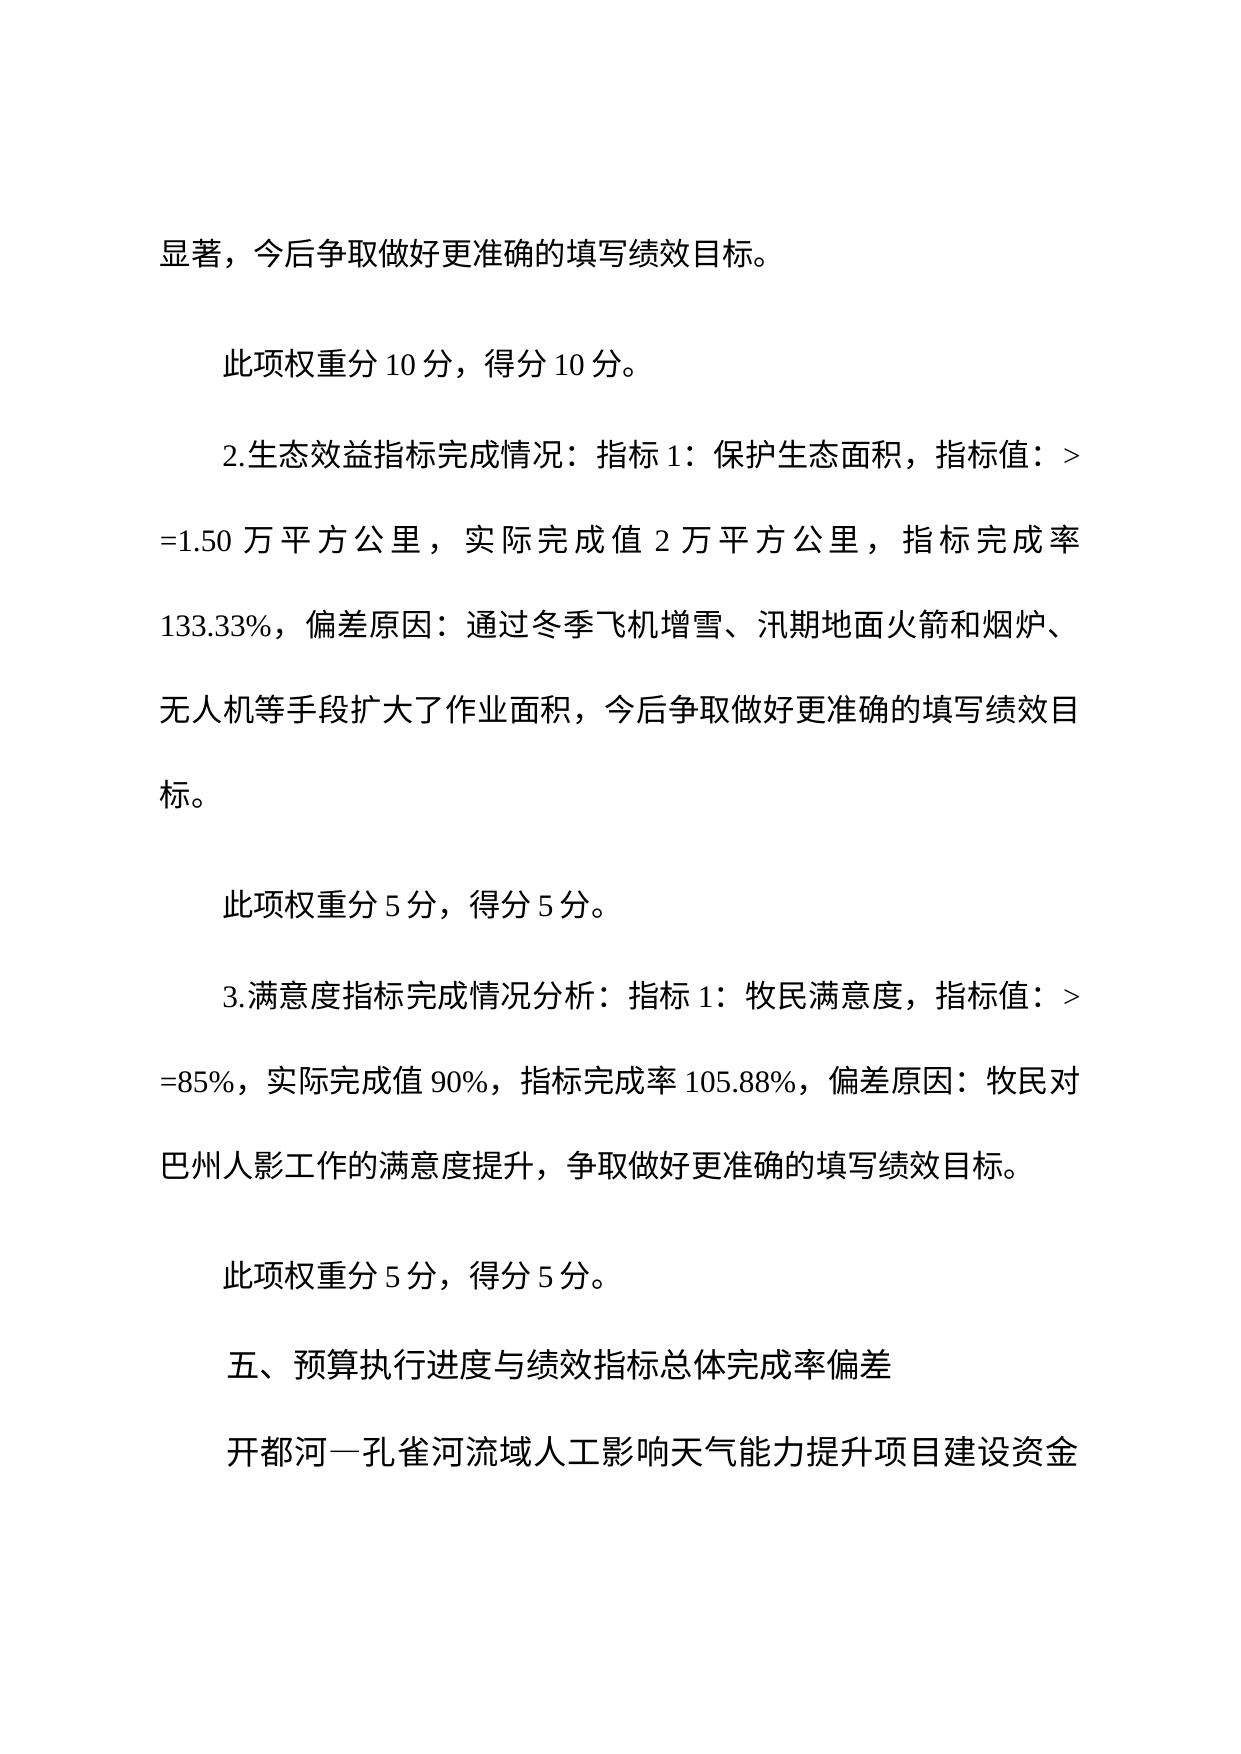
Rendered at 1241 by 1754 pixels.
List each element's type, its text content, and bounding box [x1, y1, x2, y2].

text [159, 1407, 1081, 1492]
title 此项权重分10分，得分10分。 [159, 319, 1081, 404]
list 满意度指标完成情况分析：指标1：牧民满意度，指标值：>=85%，实际完成值90%，指标完成率105.88%，偏差原因：牧民对巴州人影工作的满意度提升，争取做好更准确的填写绩效目标。 [159, 951, 1081, 1206]
title 此项权重分5分，得分5分。 [159, 1231, 1081, 1316]
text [159, 209, 1081, 294]
text 五、预算执行进度与绩效指标总体完成率偏差 [159, 1322, 1081, 1407]
list 生态效益指标完成情况：指标1：保护生态面积，指标值：>=1.50万平方公里，实际完成值2万平方公里，指标完成率133.33%，偏差原因：通过冬季飞机增雪、汛期地面火箭和烟炉、无人机等手段扩大了作业面积，今后争取做好更准确的填写绩效目标。 [159, 410, 1081, 835]
title 此项权重分5分，得分5分。 [159, 860, 1081, 945]
